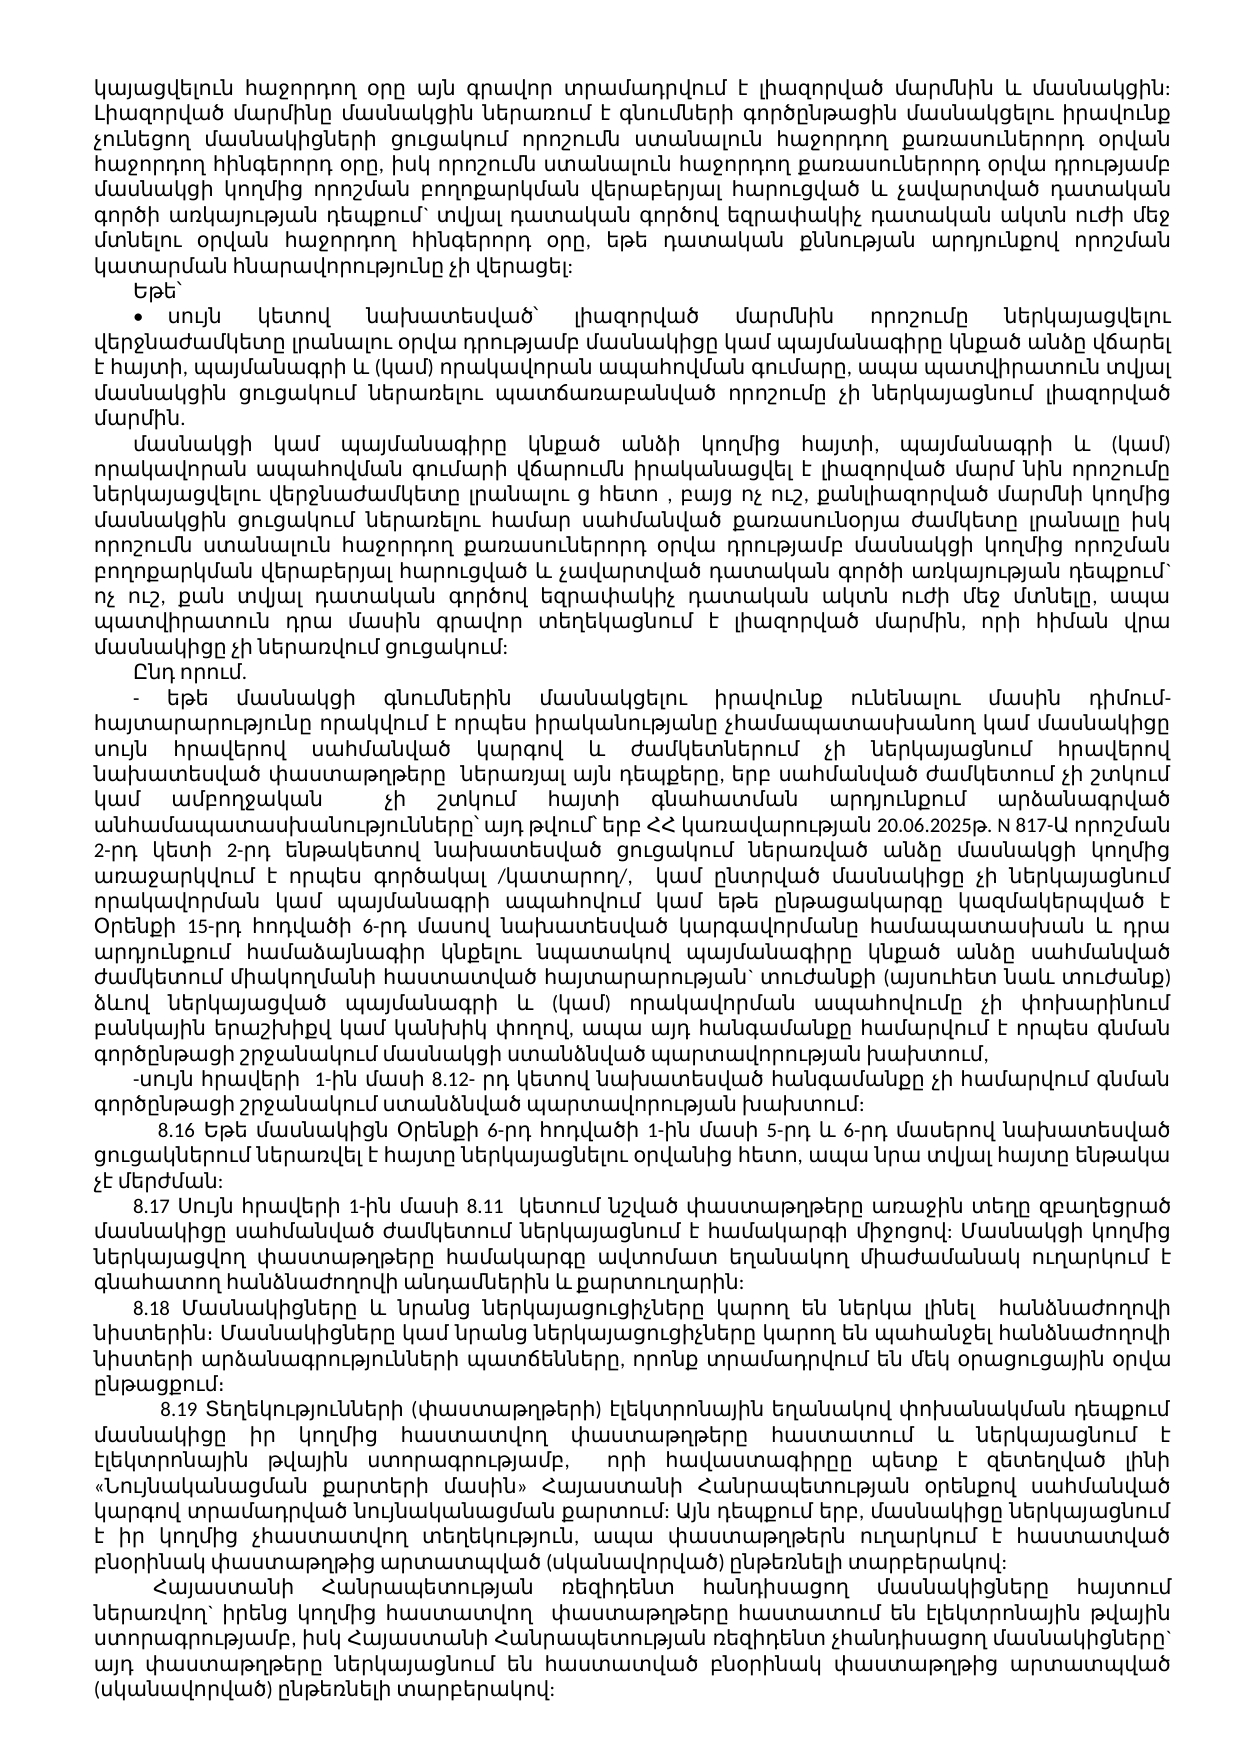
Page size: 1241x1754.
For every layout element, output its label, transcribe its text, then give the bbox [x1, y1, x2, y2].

text • սույն կետով նախատեսված՝ լիազորված մարմնին որոշումը ներկայացվելու վերջնաժամկետը լրանալու օրվա դրությամբ մասնակիցը կամ պայմանագիրը կնքած անձը վճարել է հայտի, պայմանագրի և (կամ) որակավորան ապահովման գումարը, ապա պատվիրատուն տվյալ մասնակցին ցուցակում ներառելու պատճառաբանված որոշումը չի ներկայացնում լիազորված մարմին. [94, 304, 1171, 431]
text մասնակցի կամ պայմանագիրը կնքած անձի կողմից հայտի, պայմանագրի և (կամ) որակավորան ապահովման գումարի վճարումն իրականացվել է լիազորված մարմ նին որոշումը ներկայացվելու վերջնաժամկետը լրանալու ց հետո , բայց ոչ ուշ, քանլիազորված մարմնի կողմից մասնակցին ցուցակում ներառելու համար սահմանված քառասունօրյա ժամկետը լրանալը իսկ որոշումն ստանալուն հաջորդող քառասուներորդ օրվա դրությամբ մասնակցի կողմից որոշման բողոքարկման վերաբերյալ հարուցված և չավարտված դատական գործի առկայության դեպքում` ոչ ուշ, քան տվյալ դատական գործով եզրափակիչ դատական ակտն ուժի մեջ մտնելը, ապա պատվիրատուն դրա մասին գրավոր տեղեկացնում է լիազորված մարմին, որի հիման վրա մասնակիցը չի ներառվում ցուցակում: [94, 431, 1171, 659]
text Եթե՝ [94, 278, 1171, 304]
text - եթե մասնակցի գնումներին մասնակցելու իրավունք ունենալու մասին դիմում-հայտարարությունը որակվում է որպես իրականությանը չհամապատասխանող կամ մասնակիցը սույն հրավերով սահմանված կարգով և ժամկետներում չի ներկայացնում հրավերով նախատեսված փաստաթղթերը ներառյալ այն դեպքերը, երբ սահմանված ժամկետում չի շտկում կամ ամբողջական չի շտկում հայտի գնահատման արդյունքում արձանագրված անհամապատասխանությունները՝ այդ թվում՝ երբ ՀՀ կառավարության 20.06.2025թ. N 817-Ա որոշման 2-րդ կետի 2-րդ ենթակետով նախատեսված ցուցակում ներառված անձը մասնակցի կողմից առաջարկվում է որպես գործակալ /կատարող/, կամ ընտրված մասնակիցը չի ներկայացնում որակավորման կամ պայմանագրի ապահովում կամ եթե ընթացակարգը կազմակերպված է Օրենքի 15-րդ հոդվածի 6-րդ մասով նախատեսված կարգավորմանը համապատասխան և դրա արդյունքում համաձայնագիր կնքելու նպատակով պայմանագիրը կնքած անձը սահմանված ժամկետում միակողմանի հաստատված հայտարարության` տուժանքի (այսուհետ նաև տուժանք) ձևով ներկայացված պայմանագրի և (կամ) որակավորման ապահովումը չի փոխարինում բանկային երաշխիքվ կամ կանխիկ փողով, ապա այդ հանգամանքը համարվում է որպես գնման գործընթացի շրջանակում մասնակցի ստանձնված պարտավորության խախտում, [94, 685, 1171, 1066]
text -սույն հրավերի 1-ին մասի 8.12- րդ կետով նախատեսված հանգամանքը չի համարվում գնման գործընթացի շրջանակում ստանձնված պարտավորության խախտում: [94, 1066, 1171, 1117]
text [94, 75, 1171, 278]
text 8.16 Եթե մասնակիցն Օրենքի 6-րդ հոդվածի 1-ին մասի 5-րդ և 6-րդ մասերով նախատեսված ցուցակներում ներառվել է հայտը ներկայացնելու օրվանից հետո, ապա նրա տվյալ հայտը ենթակա չէ մերժման: [94, 1117, 1171, 1193]
text Հայաստանի Հանրապետության ռեզիդենտ հանդիսացող մասնակիցները հայտում ներառվող` իրենց կողմից հաստատվող փաստաթղթերը հաստատում են էլեկտրոնային թվային ստորագրությամբ, իսկ Հայաստանի Հանրապետության ռեզիդենտ չհանդիսացող մասնակիցները` այդ փաստաթղթերը ներկայացնում են հաստատված բնօրինակ փաստաթղթից արտատպված (սկանավորված) ընթեռնելի տարբերակով: [94, 1574, 1171, 1702]
text 8.18 Մասնակիցները և նրանց ներկայացուցիչները կարող են ներկա լինել հանձնաժողովի նիստերին։ Մասնակիցները կամ նրանց ներկայացուցիչները կարող են պահանջել հանձնաժողովի նիստերի արձանագրությունների պատճենները, որոնք տրամադրվում են մեկ օրացուցային օրվա ընթացքում։ [94, 1295, 1171, 1397]
text Ընդ որում. [94, 659, 1171, 685]
text 8.17 Սույն հրավերի 1-ին մասի 8.11 կետում նշված փաստաթղթերը առաջին տեղը զբաղեցրած մասնակիցը սահմանված ժամկետում ներկայացնում է համակարգի միջոցով: Մասնակցի կողմից ներկայացվող փաստաթղթերը համակարգը ավտոմատ եղանակող միաժամանակ ուղարկում է գնահատող հանձնաժողովի անդամներին և քարտուղարին: [94, 1193, 1171, 1295]
text 8.19 Տեղեկությունների (փաստաթղթերի) էլեկտրոնային եղանակով փոխանակման դեպքում մասնակիցը իր կողմից հաստատվող փաստաթղթերը հաստատում և ներկայացնում է էլեկտրոնային թվային ստորագրությամբ, որի հավաստագիրըը պետք է զետեղված լինի «Նույնականացման քարտերի մասին» Հայաստանի Հանրապետության օրենքով սահմանված կարգով տրամադրված նույնականացման քարտում: Այն դեպքում երբ, մասնակիցը ներկայացնում է իր կողմից չհաստատվող տեղեկություն, ապա փաստաթղթերն ուղարկում է հաստատված բնօրինակ փաստաթղթից արտատպված (սկանավորված) ընթեռնելի տարբերակով: [94, 1397, 1171, 1574]
